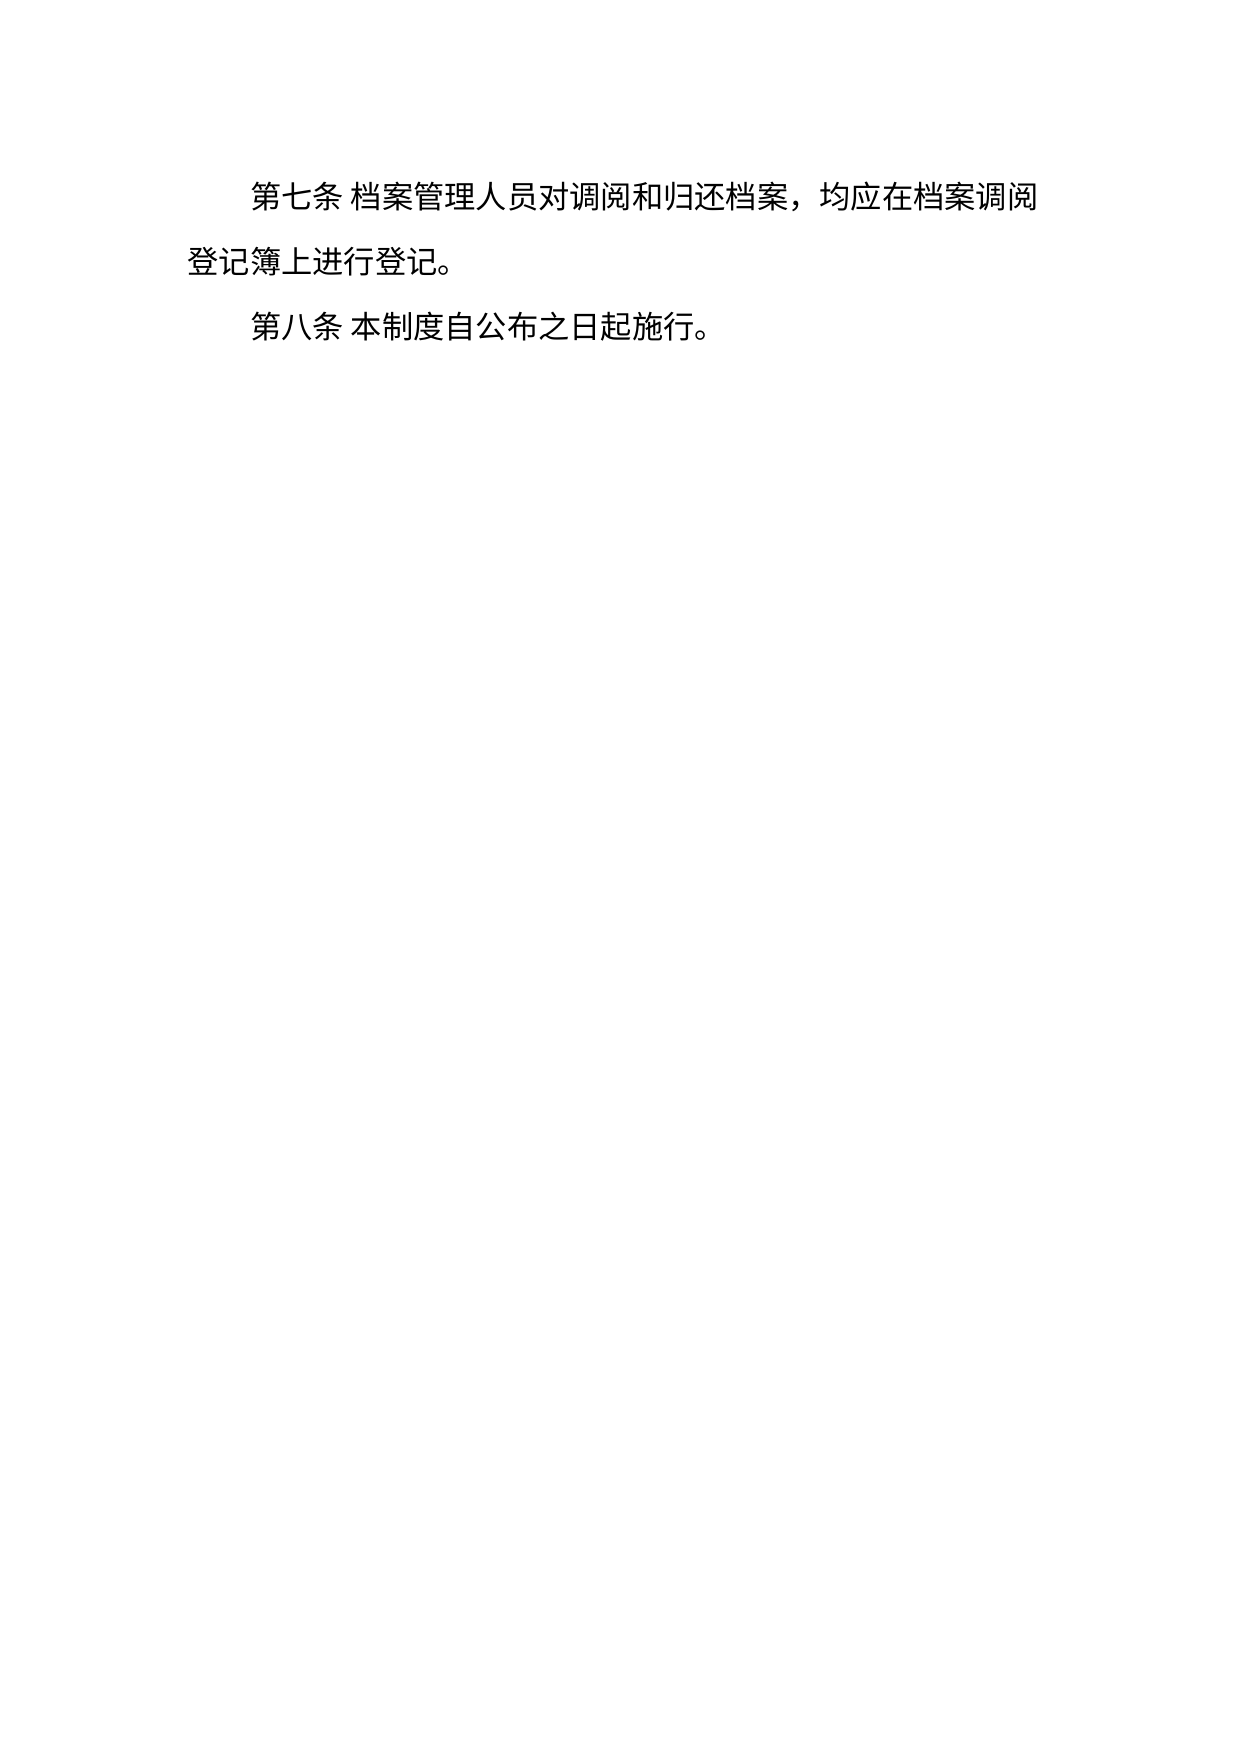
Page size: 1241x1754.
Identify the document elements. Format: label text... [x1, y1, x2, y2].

text 第八条 本制度自公布之日起施行。 [187, 292, 1053, 357]
text 第七条 档案管理人员对调阅和归还档案，均应在档案调阅登记簿上进行登记。 [187, 162, 1053, 292]
